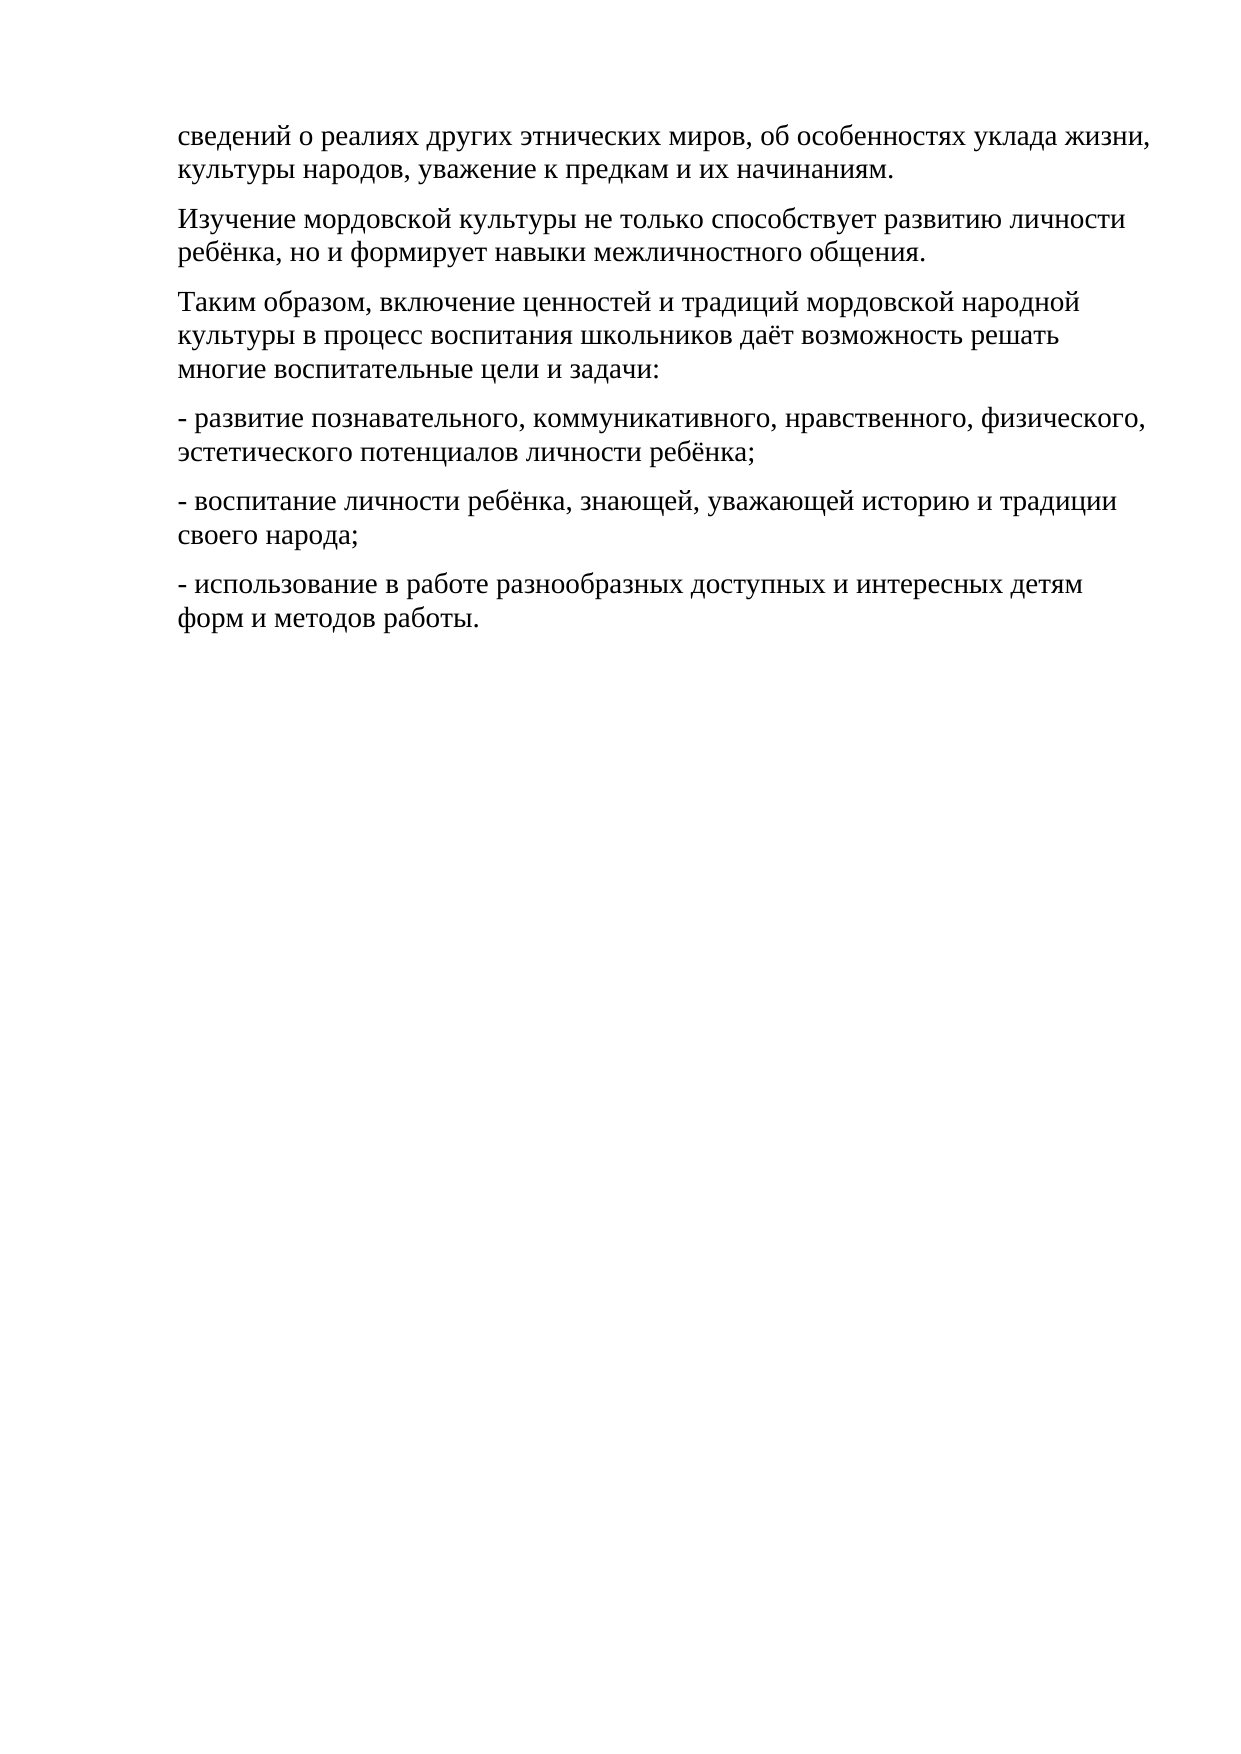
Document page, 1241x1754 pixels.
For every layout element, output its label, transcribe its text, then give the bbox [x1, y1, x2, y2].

text - воспитание личности ребёнка, знающей, уважающей историю и традиции своего народа; [177, 483, 1152, 550]
text Таким образом, включение ценностей и традиций мордовской народной культуры в процесс воспитания школьников даёт возможность решать многие воспитательные цели и задачи: [177, 284, 1152, 384]
text - использование в работе разнообразных доступных и интересных детям форм и методов работы. [177, 566, 1152, 633]
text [177, 118, 1152, 185]
text - развитие познавательного, коммуникативного, нравственного, физического, эстетического потенциалов личности ребёнка; [177, 400, 1152, 467]
text Изучение мордовской культуры не только способствует развитию личности ребёнка, но и формирует навыки межличностного общения. [177, 201, 1152, 268]
